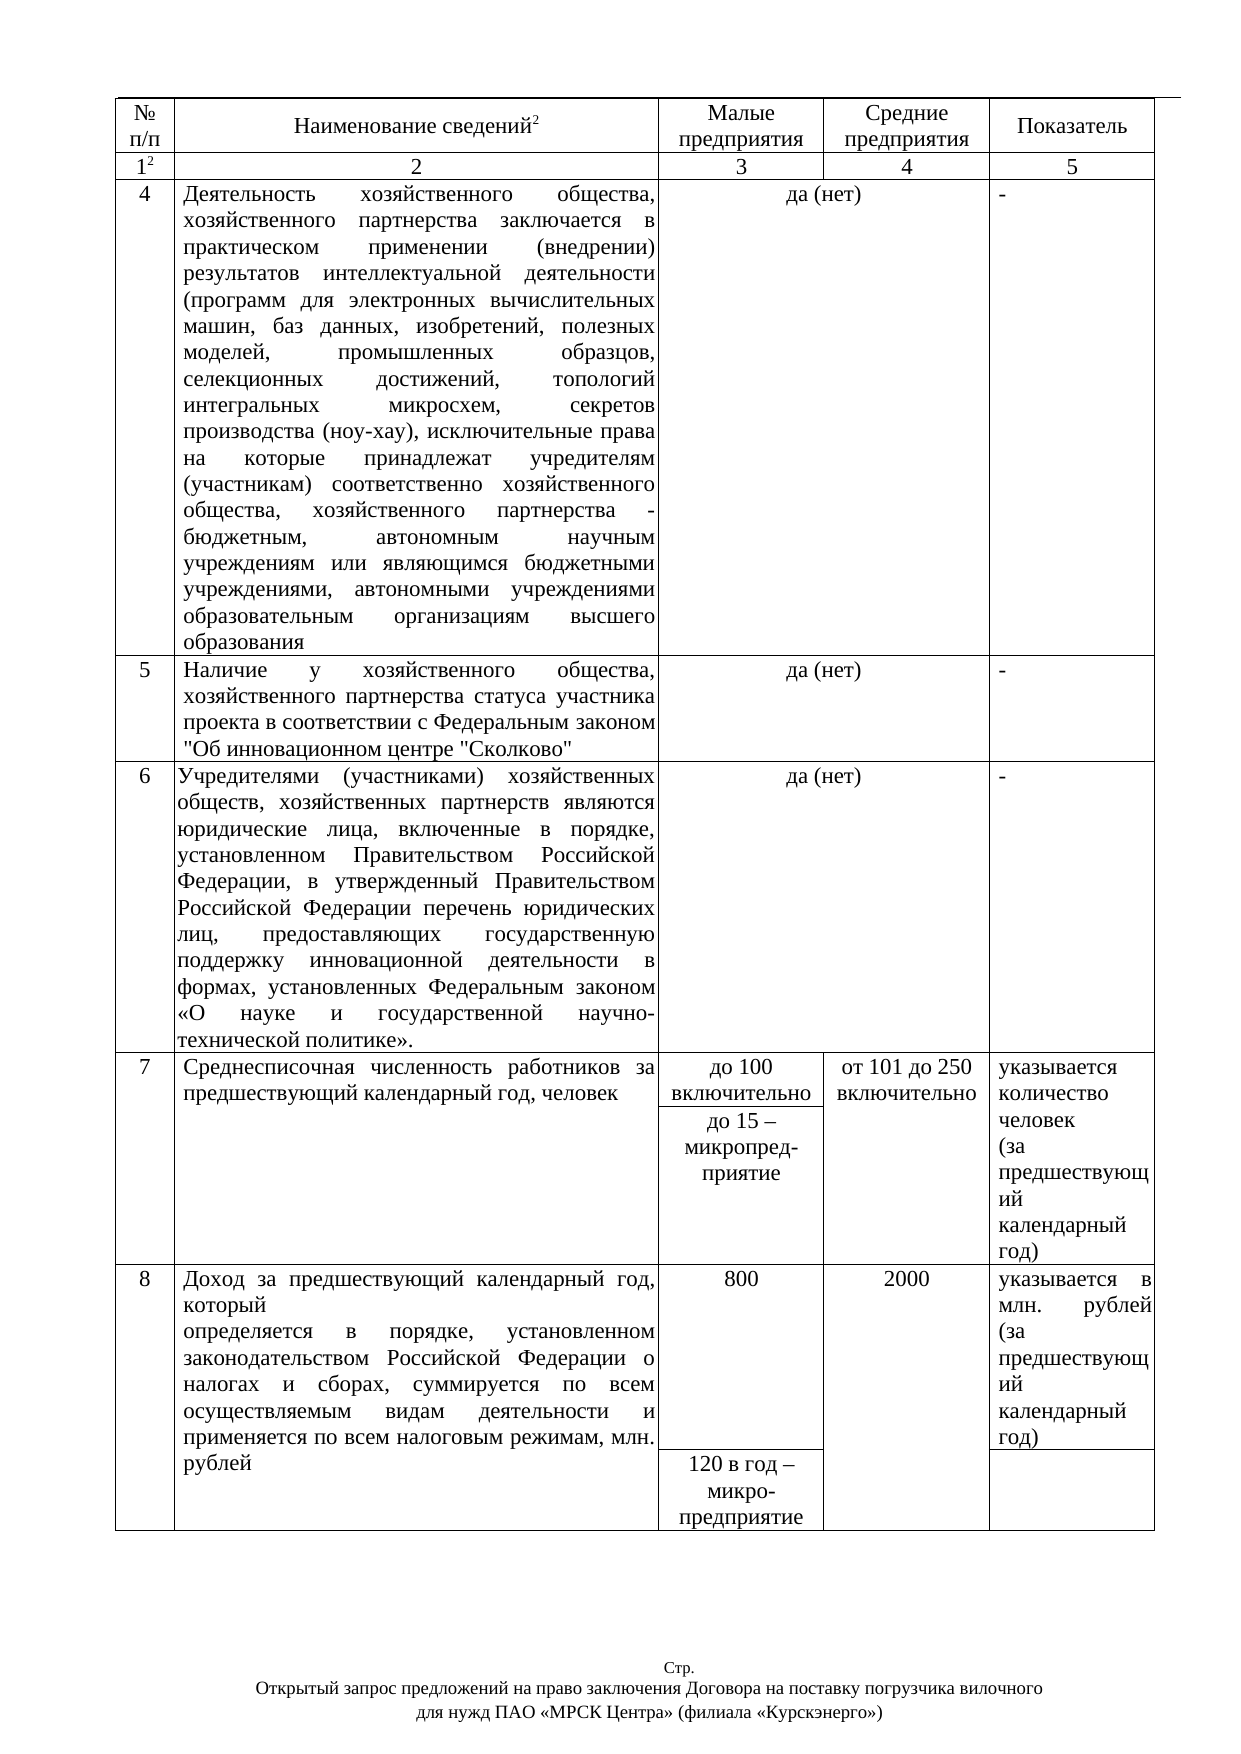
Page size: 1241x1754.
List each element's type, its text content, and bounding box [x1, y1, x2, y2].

table_cell 3 [659, 153, 823, 179]
table_cell [990, 1450, 1154, 1529]
table_header Показатель [990, 99, 1154, 152]
table_cell 8 [116, 1265, 174, 1529]
table_cell - [990, 656, 1154, 761]
table_cell указывается количество человек (за предшествующий календарный год) [990, 1053, 1154, 1264]
table_cell до 100 включительно [659, 1053, 823, 1106]
table_header № п/п [116, 99, 174, 152]
table_cell 2 [175, 153, 658, 179]
table_cell Учредителями (участниками) хозяйственных обществ, хозяйственных партнерств являются юридические лица, включенные в порядке, установленном Правительством Российской Федерации, в утвержденный Правительством Российской Федерации перечень юридических лиц, предоставляющих государственную поддержку инновационной деятельности в формах, установленных Федеральным законом «О науке и государственной научно-технической политике». [175, 762, 658, 1052]
table_cell да (нет) [659, 762, 989, 1052]
table_cell Доход за предшествующий календарный год, который определяется в порядке, установленном законодательством Российской Федерации о налогах и сборах, суммируется по всем осуществляемым видам деятельности и применяется по всем налоговым режимам, млн. рублей [175, 1265, 658, 1529]
table_cell от 101 до 250 включительно [824, 1053, 989, 1264]
table_cell 4 [116, 180, 174, 654]
table_cell Среднесписочная численность работников за предшествующий календарный год, человек [175, 1053, 658, 1264]
table_header Наименование сведений2 [175, 99, 658, 152]
table_header Средние предприятия [824, 99, 989, 152]
table_cell - [990, 762, 1154, 1052]
table_cell 5 [990, 153, 1154, 179]
table_cell указывается в млн. рублей (за предшествующий календарный год) [990, 1265, 1154, 1449]
table_cell - [990, 180, 1154, 654]
table_cell да (нет) [659, 180, 989, 654]
table_cell да (нет) [659, 656, 989, 761]
table_header Малые предприятия [659, 99, 823, 152]
table_cell 12 [116, 153, 174, 179]
table_cell 800 [659, 1265, 823, 1449]
table_cell Наличие у хозяйственного общества, хозяйственного партнерства статуса участника проекта в соответствии с Федеральным законом "Об инновационном центре "Сколково" [175, 656, 658, 761]
table_cell 5 [116, 656, 174, 761]
table_cell 6 [116, 762, 174, 1052]
table_cell 7 [116, 1053, 174, 1264]
table_cell до 15 – микропредприятие [659, 1107, 823, 1264]
table_cell 120 в год – микропредприятие [659, 1450, 823, 1529]
table_cell 4 [824, 153, 989, 179]
table_cell Деятельность хозяйственного общества, хозяйственного партнерства заключается в практическом применении (внедрении) результатов интеллектуальной деятельности (программ для электронных вычислительных машин, баз данных, изобретений, полезных моделей, промышленных образцов, селекционных достижений, топологий интегральных микросхем, секретов производства (ноу-хау), исключительные права на которые принадлежат учредителям (участникам) соответственно хозяйственного общества, хозяйственного партнерства - бюджетным, автономным научным учреждениям или являющимся бюджетными учреждениями, автономными учреждениями образовательным организациям высшего образования [175, 180, 658, 654]
table_cell 2000 [824, 1265, 989, 1529]
